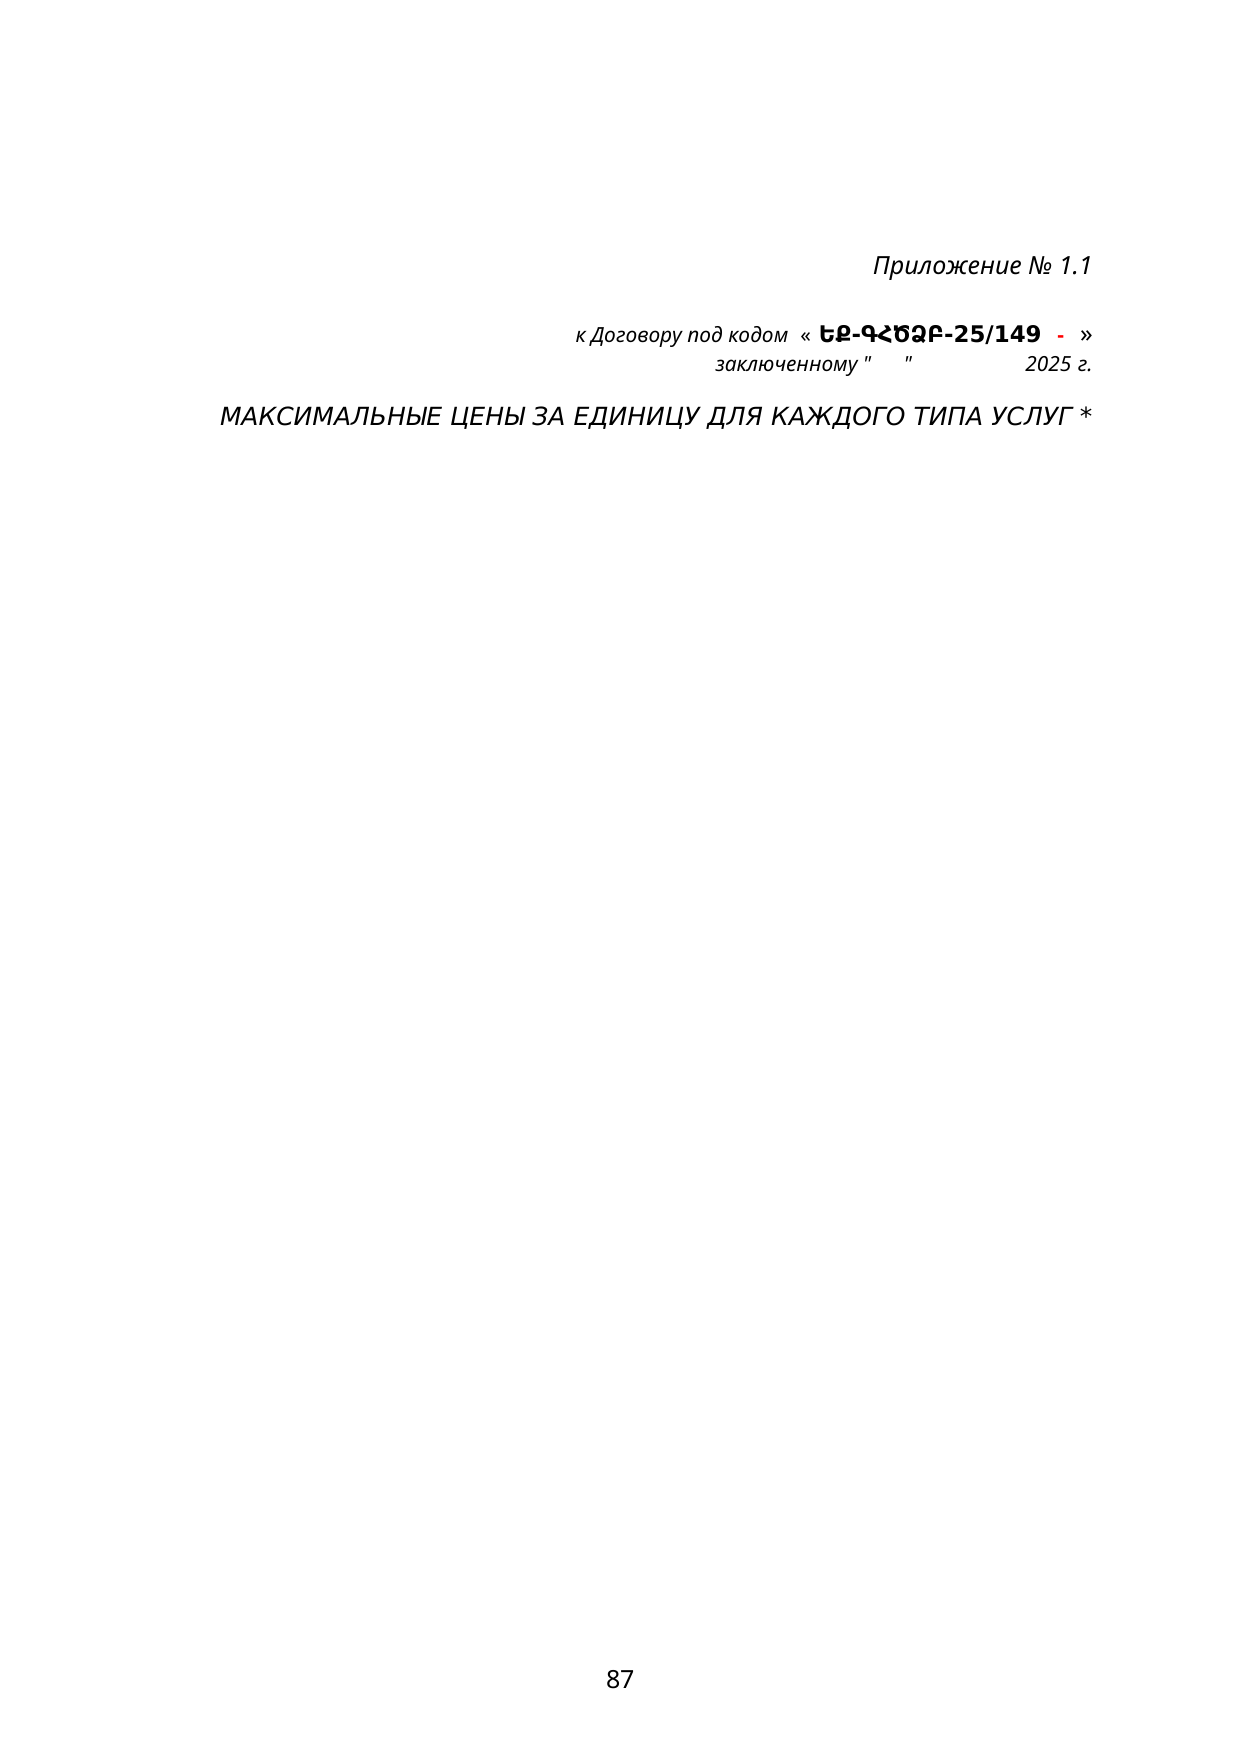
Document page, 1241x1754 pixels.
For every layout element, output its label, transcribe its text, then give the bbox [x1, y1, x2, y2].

text заключенному " " 2025 г. [148, 349, 1092, 378]
text МАКСИМАЛЬНЫЕ ЦЕНЫ ЗА ЕДИНИЦУ ДЛЯ КАЖДОГО ТИПА УСЛУГ * [148, 402, 1092, 431]
text к Договору под кодом « ԵՔ-ԳՀԾՁԲ-25/149 - » [148, 315, 1092, 349]
text Приложение № 1.1 [148, 247, 1092, 282]
